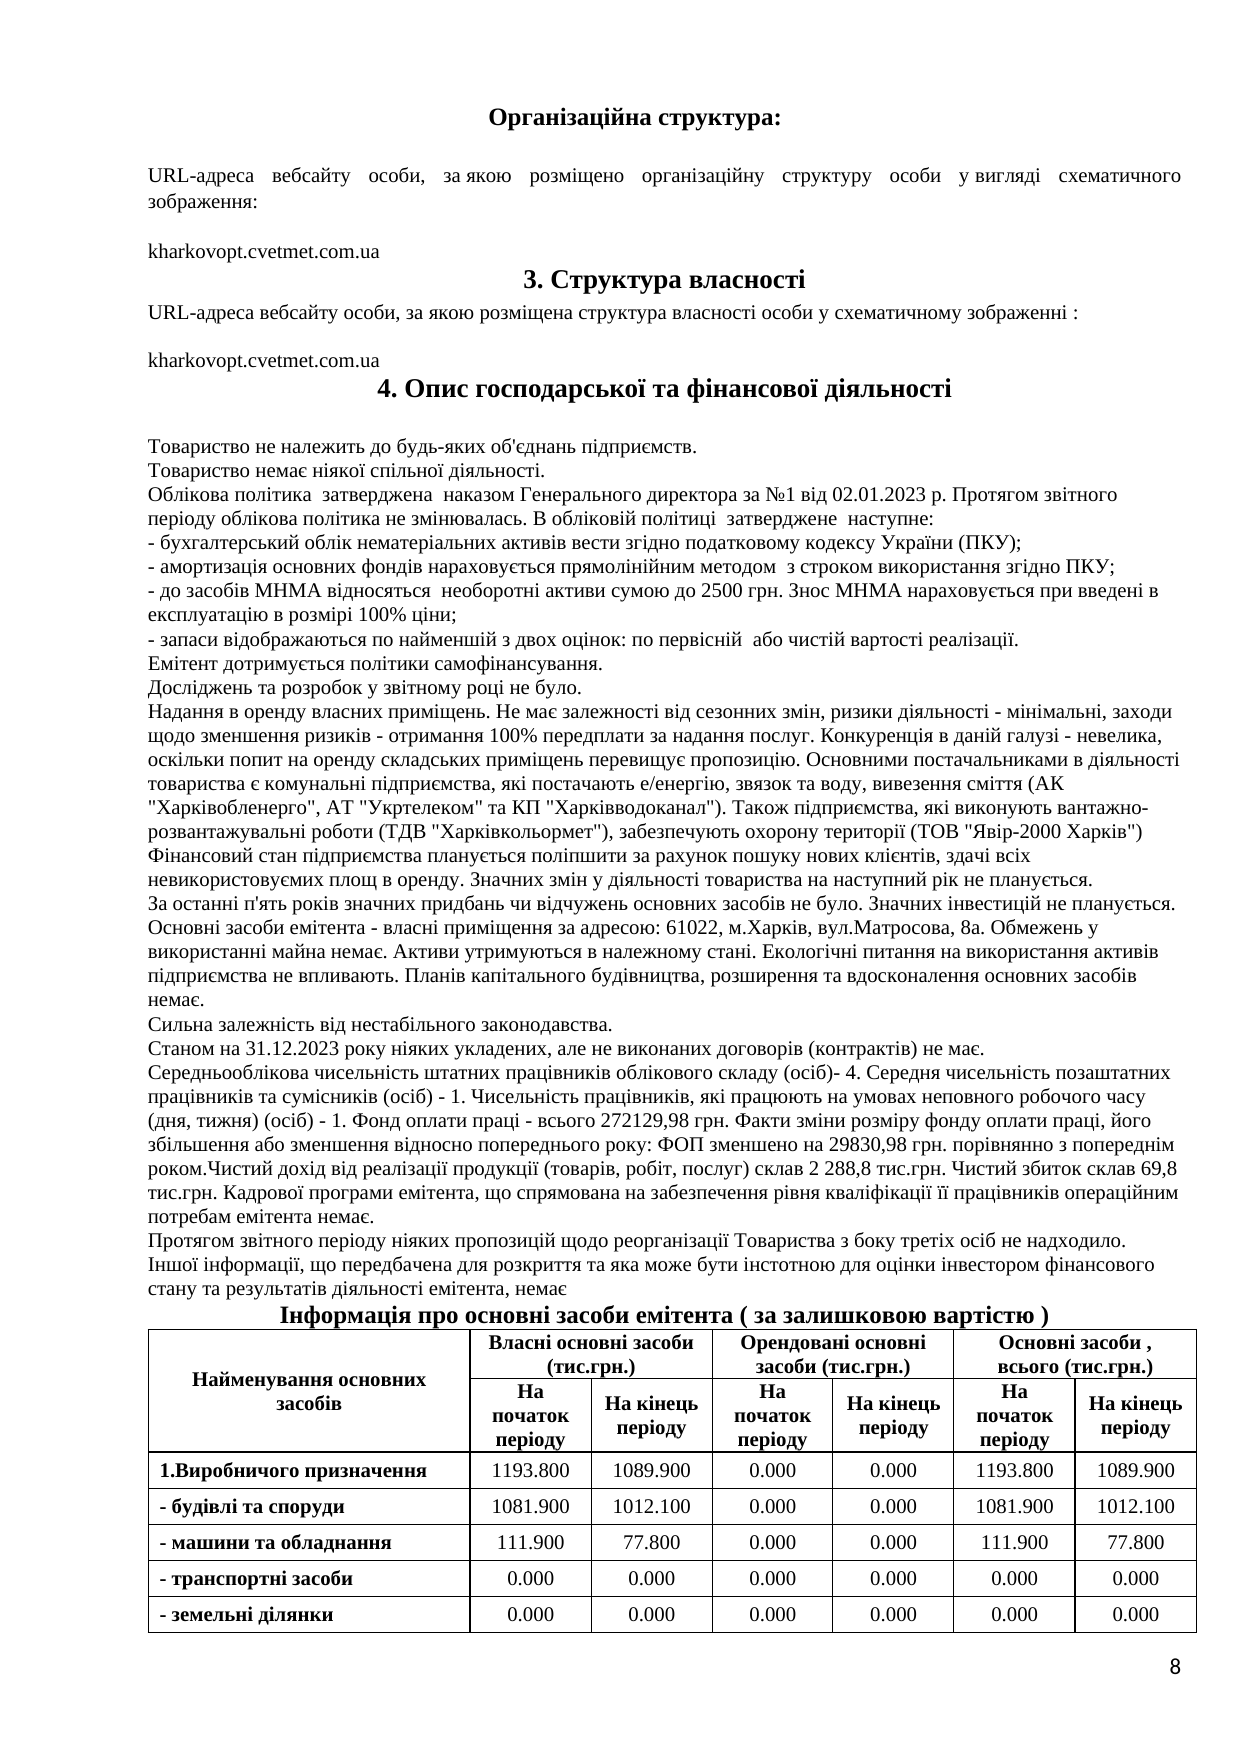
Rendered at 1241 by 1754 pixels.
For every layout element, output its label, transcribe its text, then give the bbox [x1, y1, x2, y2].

text Середньооблікова чисельність штатних працівників облікового складу (осіб)- 4. Середня чисельність позаштатних працівників та сумісників (осіб) - 1. Чисельність працівників, які працюють на умовах неповного робочого часу (дня, тижня) (осіб) - 1. Фонд оплати праці - всього 272129,98 грн. Факти зміни розміру фонду оплати праці, його збільшення або зменшення відносно попереднього року: ФОП зменшено на 29830,98 грн. порівнянно з попереднім роком.Чистий дохід від реалізації продукції (товарів, робіт, послуг) склав 2 288,8 тис.грн. Чистий збиток склав 69,8 тис.грн. Кадрової програми емітента, що спрямована на забезпечення рівня кваліфікації її працівників операційним потребам емітента немає. [148, 1059, 1181, 1228]
table_cell 0.000 [713, 1597, 832, 1632]
table_cell 1012.100 [592, 1489, 712, 1523]
text URL-адреса вебсайту особи, за якою розміщено організаційну структуру особи у вигляді схематичного зображення: [148, 163, 1181, 213]
text - амортизація основних фондів нараховується прямолінійним методом з строком використання згідно ПКУ; [148, 554, 1181, 578]
table_cell 1012.100 [1076, 1489, 1196, 1523]
table_cell 0.000 [954, 1561, 1074, 1596]
table_header Орендовані основні засоби (тис.грн.) [713, 1330, 953, 1378]
text За останнi п'ять рокiв значних придбань чи вiдчужень основних засобiв не було. Значних iнвестицiй не планується. [148, 891, 1181, 915]
table_cell 0.000 [833, 1453, 953, 1487]
text 3. Структура власності [148, 263, 1181, 294]
table_cell 0.000 [1076, 1561, 1196, 1596]
table_cell - транспортні засоби [149, 1561, 469, 1596]
table_cell 0.000 [954, 1597, 1074, 1632]
text 4. Опис господарської та фінансової діяльності [148, 372, 1181, 404]
text Інформація про основні засоби емітента ( за залишковою вартістю ) [148, 1300, 1181, 1329]
table_cell - земельні ділянки [149, 1597, 469, 1632]
table_cell 1081.900 [471, 1489, 591, 1523]
text Станом на 31.12.2023 року ніяких укладених, але не виконаних договорів (контрактів) не має. [148, 1036, 1181, 1059]
table_cell 1193.800 [954, 1453, 1074, 1487]
table_cell 0.000 [592, 1597, 712, 1632]
table_cell На початок періоду [471, 1379, 591, 1451]
text Облікова політика затверджена наказом Генерального директора за №1 від 02.01.2023 р. Протягом звітного періоду облікова політика не змінювалась. В обліковій політиці затверджене наступне: [148, 482, 1181, 530]
text Основнi засоби емiтента - власнi примiщення за адресою: 61022, м.Харкiв, вул.Матросова, 8а. Обмежень у використаннi майна немає. Активи утримуються в належному станi. Екологiчнi питання на використання активiв пiдприємства не впливають. Планiв капiтального будiвництва, розширення та вдосконалення основних засобiв немає. [148, 915, 1181, 1011]
table_cell - будівлі та споруди [149, 1489, 469, 1523]
table_cell На кінець періоду [833, 1379, 953, 1451]
table_header Найменування основних засобів [149, 1330, 469, 1451]
table_cell 0.000 [833, 1597, 953, 1632]
table_cell 0.000 [713, 1525, 832, 1559]
text Фiнансовий стан пiдприємства планується полiпшити за рахунок пошуку нових клієнтiв, здачi всiх невикористовуємих площ в оренду. Значних змiн у дiяльностi товариства на наступний рiк не планується. [148, 843, 1181, 891]
text Емітент дотримується політики самофінансування. [148, 651, 1181, 674]
table_cell 1.Виробничого призначення [149, 1453, 469, 1487]
table_cell 0.000 [713, 1561, 832, 1596]
table_cell 111.900 [954, 1525, 1074, 1559]
table_cell На кінець періоду [592, 1379, 712, 1451]
text - запаси відображаються по найменшій з двох оцінок: по первісній або чистій вартості реалізації. [148, 626, 1181, 651]
table_cell На початок періоду [954, 1379, 1074, 1451]
text - до засобів МНМА відносяться необоротні активи сумою до 2500 грн. Знос МНМА нараховується при введені в експлуатацію в розмірі 100% ціни; [148, 578, 1181, 626]
table_cell 1089.900 [592, 1453, 712, 1487]
table_cell 111.900 [471, 1525, 591, 1559]
table_cell 0.000 [471, 1561, 591, 1596]
table_cell На початок періоду [713, 1379, 832, 1451]
text Товариство не належить до будь-яких об'єднань підприємств. [148, 434, 1181, 458]
text Надання в оренду власних примiщень. Не має залежностi вiд сезонних змiн, ризики дiяльностi - мiнiмальнi, заходи щодо зменшення ризикiв - отримання 100% передплати за надання послуг. Конкуренцiя в данiй галузi - невелика, оскiльки попит на оренду складських примiщень перевищує пропозицiю. Основними постачальниками в дiяльностi товариства є комунальнi пiдприємства, якi постачають е/енергiю, звязок та воду, вивезення смiття (АК "Харкiвобленерго", АТ "Укртелеком" та КП "Харкiвводоканал"). Також пiдприємства, якi виконують вантажно-розвантажувальні роботи (ТДВ "Харківкольормет"), забезпечують охорону територiї (ТОВ "Явір-2000 Харків") [148, 699, 1181, 843]
table_cell 0.000 [713, 1489, 832, 1523]
table_cell 0.000 [833, 1525, 953, 1559]
table_cell 1089.900 [1076, 1453, 1196, 1487]
text kharkovopt.cvetmet.com.ua [148, 239, 1181, 263]
text Сильна залежність від нестабільного законодавства. [148, 1011, 1181, 1036]
table_cell 1081.900 [954, 1489, 1074, 1523]
text - бухгалтерський облік нематеріальних активів вести згідно податковому кодексу України (ПКУ); [148, 530, 1181, 554]
table_header Власні основні засоби (тис.грн.) [471, 1330, 712, 1378]
table_cell - машини та обладнання [149, 1525, 469, 1559]
table_cell 0.000 [833, 1489, 953, 1523]
table_cell На кінець періоду [1076, 1379, 1196, 1451]
table_cell 0.000 [471, 1597, 591, 1632]
text Iншої iнформацiї, що передбачена для розкриття та яка може бути iнстотною для оцiнки iнвестором фiнансового стану та результатiв дiяльностi емiтента, немає [148, 1252, 1181, 1300]
table_cell 0.000 [713, 1453, 832, 1487]
table_cell 0.000 [1076, 1597, 1196, 1632]
table_header Основні засоби , всього (тис.грн.) [954, 1330, 1196, 1378]
text URL-адреса вебсайту особи, за якою розміщена структура власності особи у схематичному зображенні : [148, 300, 1181, 324]
text Дослiджень та розробок у звiтному роцi не було. [148, 674, 1181, 699]
text Протягом звітного періоду ніяких пропозицій щодо реорганізації Товариства з боку третіх осіб не надходило. [148, 1228, 1181, 1252]
table_cell 0.000 [833, 1561, 953, 1596]
table_cell 1193.800 [471, 1453, 591, 1487]
table_cell 77.800 [1076, 1525, 1196, 1559]
table_cell 77.800 [592, 1525, 712, 1559]
text Товариство немає ніякої спільної діяльності. [148, 458, 1181, 482]
text kharkovopt.cvetmet.com.ua [148, 348, 1181, 372]
text Організаційна структура: [88, 102, 1181, 131]
table_cell 0.000 [592, 1561, 712, 1596]
